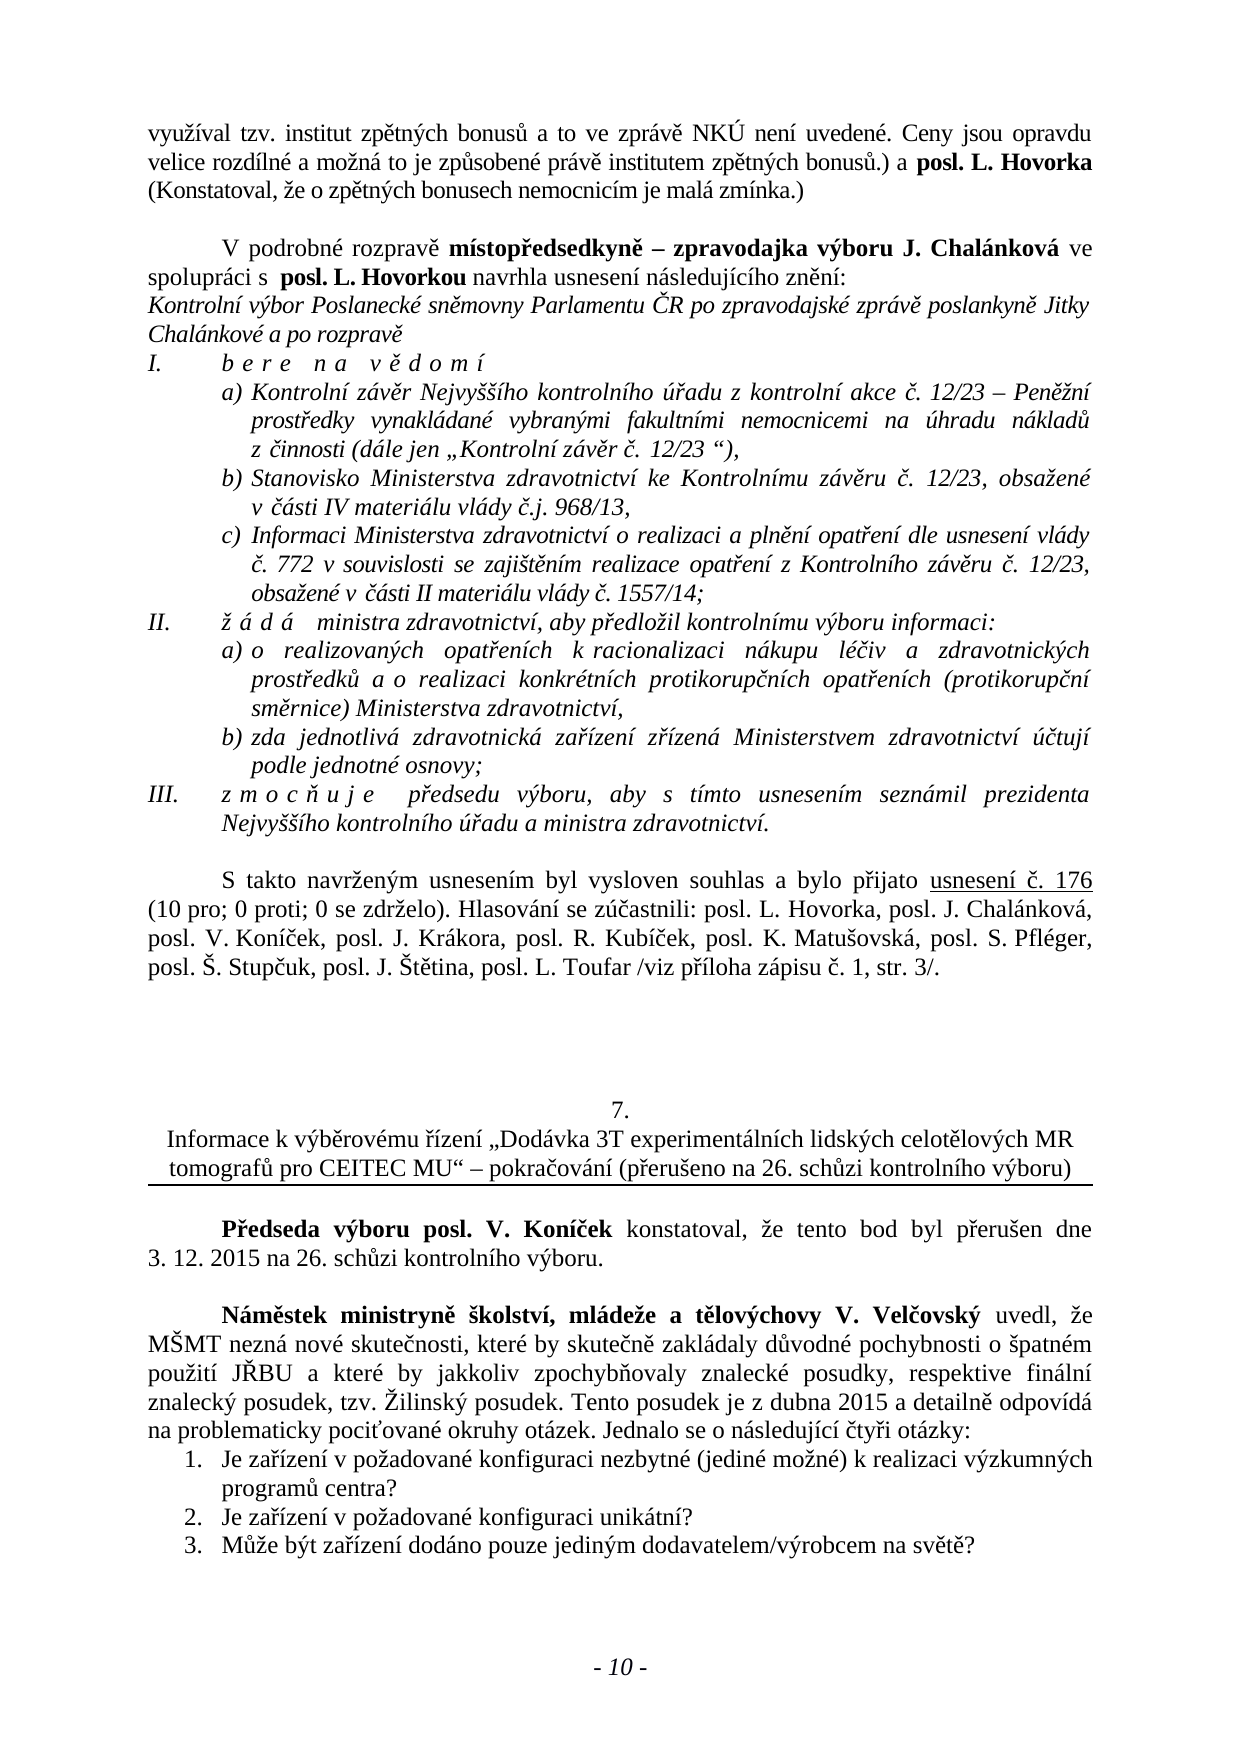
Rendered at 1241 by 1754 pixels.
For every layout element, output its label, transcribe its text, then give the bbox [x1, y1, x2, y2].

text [148, 118, 1093, 204]
list zda jednotlivá zdravotnická zařízení zřízená Ministerstvem zdravotnictví účtují podle jednotné osnovy; [221, 722, 1093, 779]
list Stanovisko Ministerstva zdravotnictví ke Kontrolnímu závěru č. 12/23, obsažené v části IV materiálu vlády č.j. 968/13, [221, 463, 1093, 521]
text S takto navrženým usnesením byl vysloven souhlas a bylo přijato usnesení č. 176 (10 pro; 0 proti; 0 se zdrželo). Hlasování se zúčastnili: posl. L. Hovorka, posl. J. Chalánková, posl. V. Koníček, posl. J. Krákora, posl. R. Kubíček, posl. K. Matušovská, posl. S. Pfléger, posl. Š. Stupčuk, posl. J. Štětina, posl. L. Toufar /viz příloha zápisu č. 1, str. 3/. [148, 866, 1093, 981]
text II. žádá ministra zdravotnictví, aby předložil kontrolnímu výboru informaci: [148, 607, 1093, 636]
text Náměstek ministryně školství, mládeže a tělovýchovy V. Velčovský uvedl, že MŠMT nezná nové skutečnosti, které by skutečně zakládaly důvodné pochybnosti o špatném použití JŘBU a které by jakkoliv zpochybňovaly znalecké posudky, respektive finální znalecký posudek, tzv. Žilinský posudek. Tento posudek je z dubna 2015 a detailně odpovídá na problematicky pociťované okruhy otázek. Jednalo se o následující čtyři otázky: [148, 1301, 1093, 1444]
text Předseda výboru posl. V. Koníček konstatoval, že tento bod byl přerušen dne 3. 12. 2015 na 26. schůzi kontrolního výboru. [148, 1214, 1093, 1272]
text I. bere na vědomí [148, 348, 1093, 377]
text Kontrolní výbor Poslanecké sněmovny Parlamentu ČR po zpravodajské zprávě poslankyně Jitky Chalánkové a po rozpravě [148, 291, 1093, 348]
list o realizovaných opatřeních k racionalizaci nákupu léčiv a zdravotnických prostředků a o realizaci konkrétních protikorupčních opatřeních (protikorupční směrnice) Ministerstva zdravotnictví, [221, 636, 1093, 722]
list Může být zařízení dodáno pouze jediným dodavatelem/výrobcem na světě? [184, 1531, 1093, 1559]
list Informaci Ministerstva zdravotnictví o realizaci a plnění opatření dle usnesení vlády č. 772 v souvislosti se zajištěním realizace opatření z Kontrolního závěru č. 12/23, obsažené v části II materiálu vlády č. 1557/14; [221, 521, 1093, 607]
list Kontrolní závěr Nejvyššího kontrolního úřadu z kontrolní akce č. 12/23 – Peněžní prostředky vynakládané vybranými fakultními nemocnicemi na úhradu nákladů z činnosti (dále jen „Kontrolní závěr č. 12/23 “), [221, 377, 1093, 463]
text 7. [148, 1096, 1093, 1124]
text Informace k výběrovému řízení „Dodávka 3T experimentálních lidských celotělových MR tomografů pro CEITEC MU“ – pokračování (přerušeno na 26. schůzi kontrolního výboru) [148, 1124, 1093, 1184]
list Je zařízení v požadované konfiguraci unikátní? [184, 1502, 1093, 1531]
list Je zařízení v požadované konfiguraci nezbytné (jediné možné) k realizaci výzkumných programů centra? [184, 1444, 1093, 1502]
text III. zmocňuje předsedu výboru, aby s tímto usnesením seznámil prezidenta Nejvyššího kontrolního úřadu a ministra zdravotnictví. [148, 779, 1093, 837]
text V podrobné rozpravě místopředsedkyně – zpravodajka výboru J. Chalánková ve spolupráci s posl. L. Hovorkou navrhla usnesení následujícího znění: [148, 233, 1093, 291]
